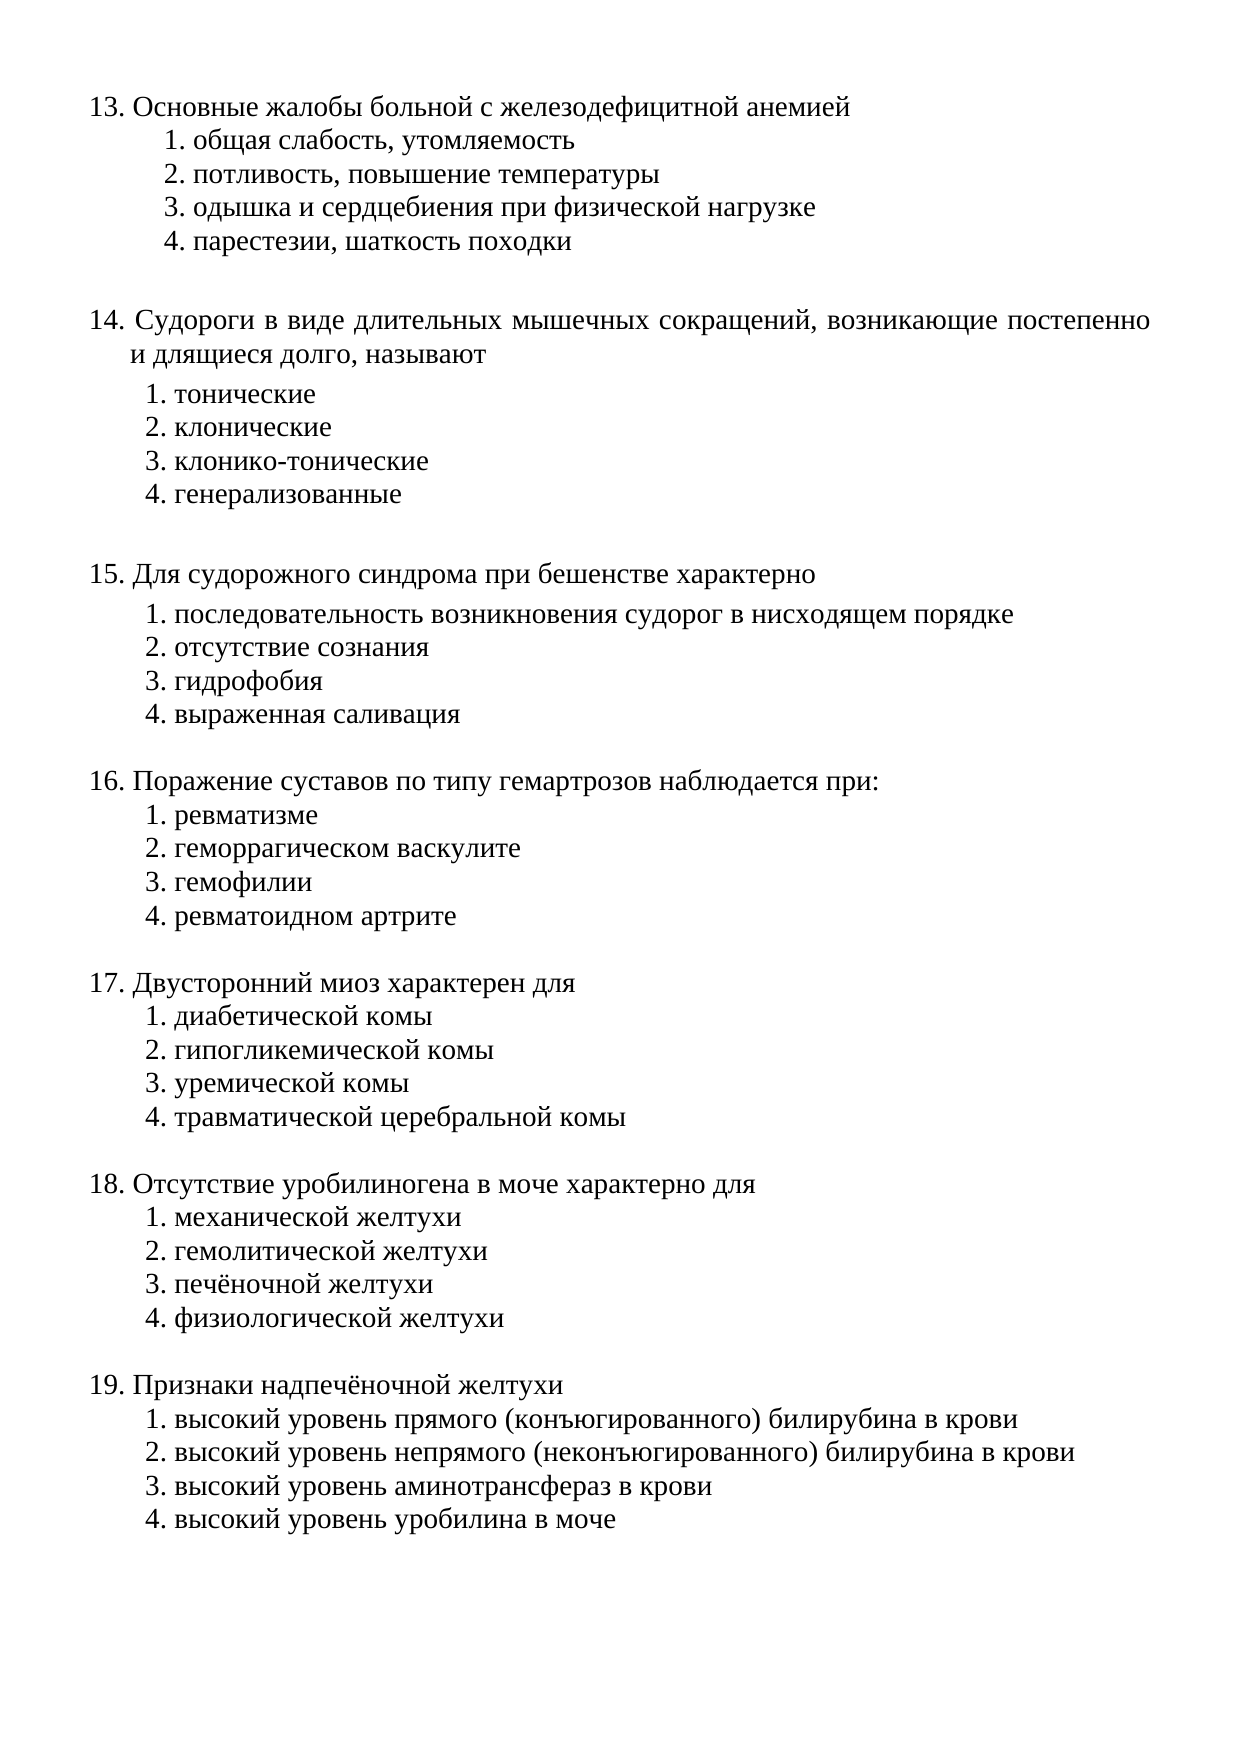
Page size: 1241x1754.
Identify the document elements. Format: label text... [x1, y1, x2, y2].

text 2. гемолитической желтухи [89, 1233, 1152, 1267]
text 1. высокий уровень прямого (конъюгированного) билирубина в крови [89, 1401, 1152, 1434]
text 2. клонические [145, 409, 1152, 443]
text 2. геморрагическом васкулите [89, 831, 1152, 864]
text 4. парестезии, шаткость походки [145, 223, 1152, 256]
text 3. гемофилии [89, 864, 1152, 898]
list 17. Двусторонний миоз характерен для [89, 965, 1152, 998]
text 3. высокий уровень аминотрансфераз в крови [89, 1468, 1152, 1501]
text 4. физиологической желтухи [89, 1300, 1152, 1334]
text 4. ревматоидном артрите [89, 898, 1152, 931]
text 4. травматической церебральной комы [145, 1099, 1152, 1132]
text 1. диабетической комы [89, 998, 1152, 1032]
text 3. уремической комы [145, 1065, 1152, 1099]
text 3. одышка и сердцебиения при физической нагрузке [145, 189, 1152, 223]
text 19. Признаки надпечёночной желтухи [89, 1367, 1152, 1401]
text 4. высокий уровень уробилина в моче [89, 1501, 1152, 1535]
text 16. Поражение суставов по типу гемартрозов наблюдается при: [89, 763, 1152, 797]
text 1. тонические [145, 376, 1152, 409]
list 15. Для судорожного синдрома при бешенстве характерно [89, 556, 1152, 589]
text 2. высокий уровень непрямого (неконъюгированного) билирубина в крови [89, 1434, 1152, 1468]
text 3. клонико-тонические [145, 443, 1152, 476]
text 2. потливость, повышение температуры [145, 156, 1152, 189]
text 18. Отсутствие уробилиногена в моче характерно для [89, 1166, 1152, 1199]
list 14. Судороги в виде длительных мышечных сокращений, возникающие постепенно и длящиеся долго, называют [89, 302, 1152, 369]
text 3. печёночной желтухи [89, 1267, 1152, 1300]
text 4. выраженная саливация [145, 696, 1152, 730]
text 3. гидрофобия [145, 663, 1152, 696]
text 2. гипогликемической комы [145, 1032, 1152, 1065]
text 1. механической желтухи [89, 1199, 1152, 1233]
text 1. последовательность возникновения судорог в нисходящем порядке [145, 596, 1152, 629]
text 2. отсутствие сознания [145, 629, 1152, 663]
text 13. Основные жалобы больной с железодефицитной анемией [89, 89, 1152, 122]
text 1. ревматизме [89, 797, 1152, 831]
text 1. общая слабость, утомляемость [145, 122, 1152, 156]
text 4. генерализованные [145, 476, 1152, 510]
